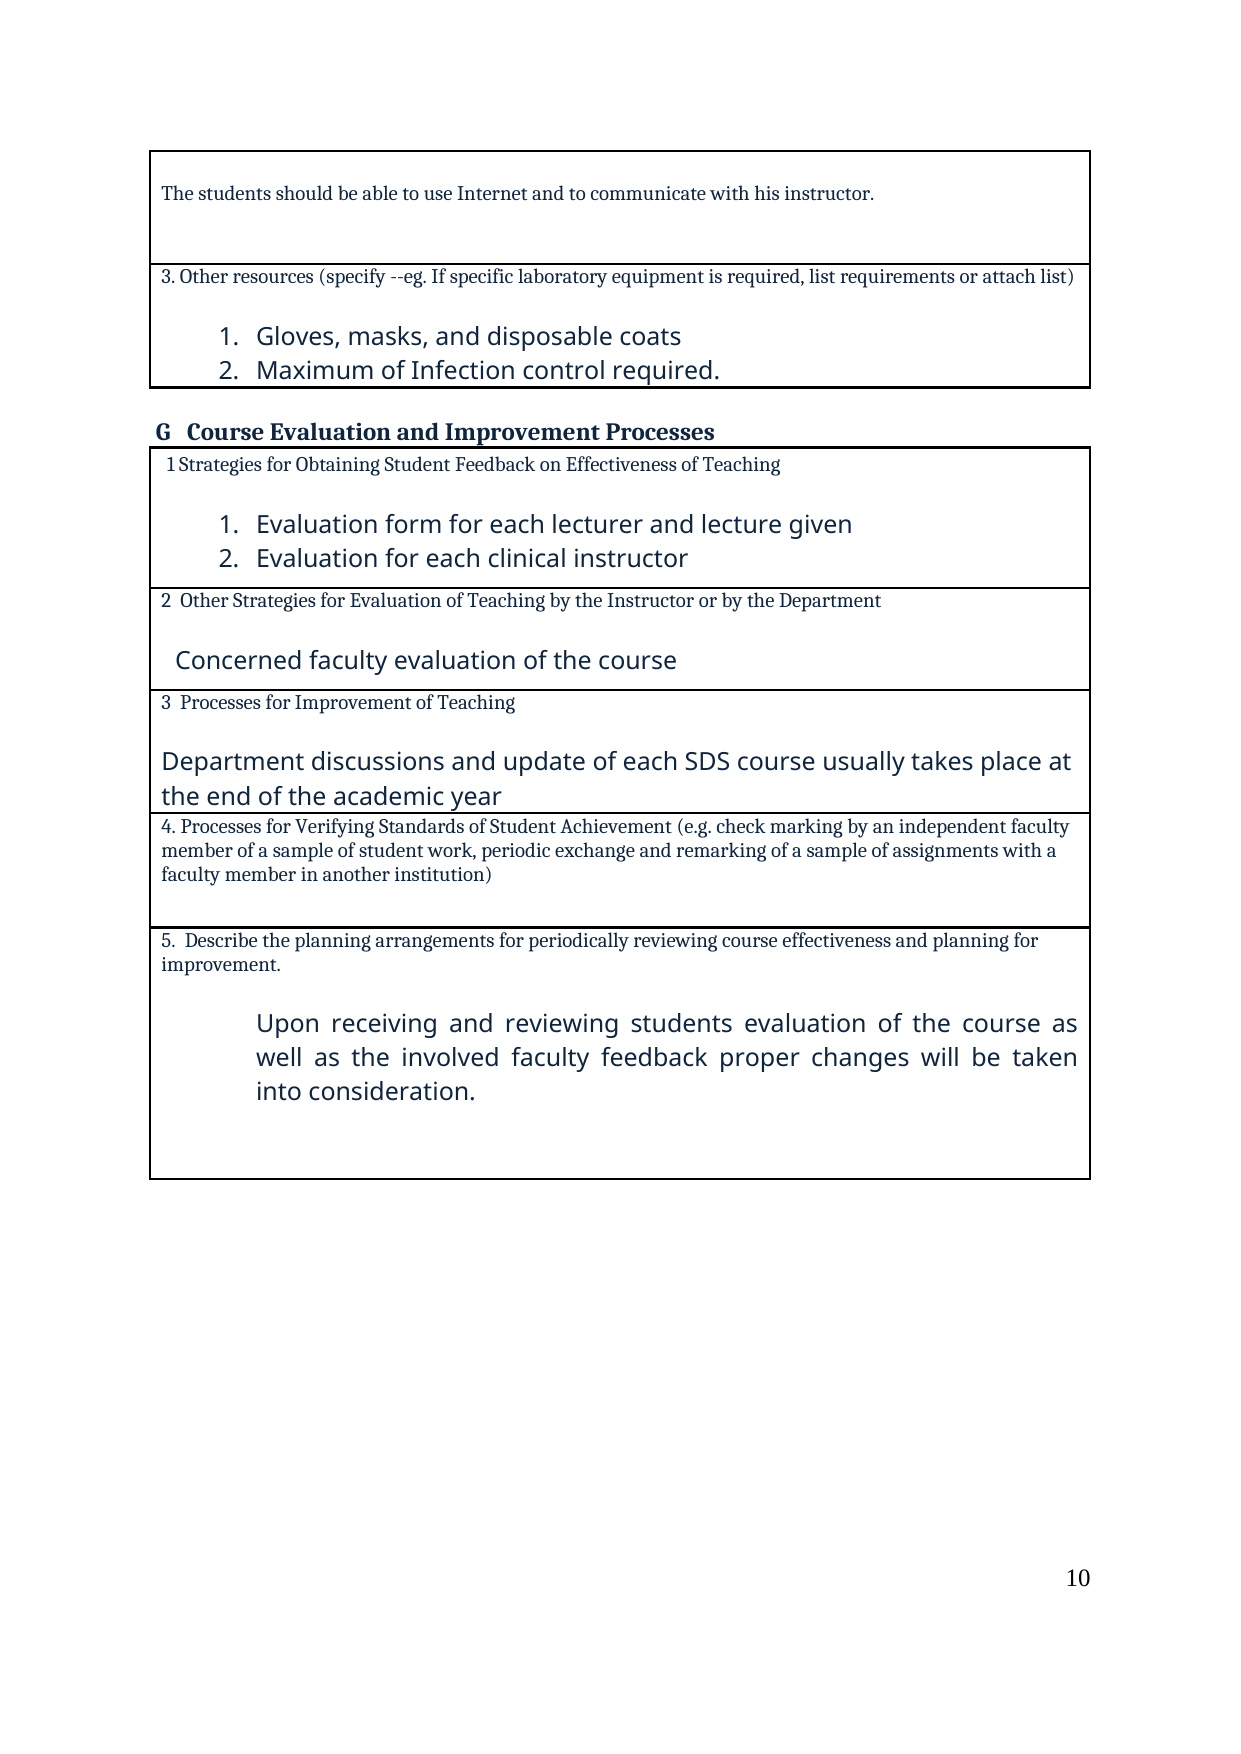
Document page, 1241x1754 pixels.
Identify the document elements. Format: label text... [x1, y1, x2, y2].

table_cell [151, 152, 1089, 263]
table_header 1 Strategies for Obtaining Student Feedback on Effectiveness of Teaching Evaluation form for each lecturer and lecture given Evaluation for each clinical instructor [151, 449, 1089, 587]
table_cell 2 Other Strategies for Evaluation of Teaching by the Instructor or by the Department Concerned faculty evaluation of the course [151, 589, 1089, 689]
table_cell 3. Other resources (specify --eg. If specific laboratory equipment is required, list requirements or attach list) Gloves, masks, and disposable coats Maximum of Infection control required. [151, 265, 1089, 386]
text G Course Evaluation and Improvement Processes [150, 418, 1090, 446]
table_cell 3 Processes for Improvement of Teaching Department discussions and update of each SDS course usually takes place at the end of the academic year [151, 691, 1089, 812]
table_cell 5. Describe the planning arrangements for periodically reviewing course effectiveness and planning for improvement. Upon receiving and reviewing students evaluation of the course as well as the involved faculty feedback proper changes will be taken into consideration. [151, 929, 1089, 1178]
table_cell 4. Processes for Verifying Standards of Student Achievement (e.g. check marking by an independent faculty member of a sample of student work, periodic exchange and remarking of a sample of assignments with a faculty member in another institution) [151, 814, 1089, 926]
